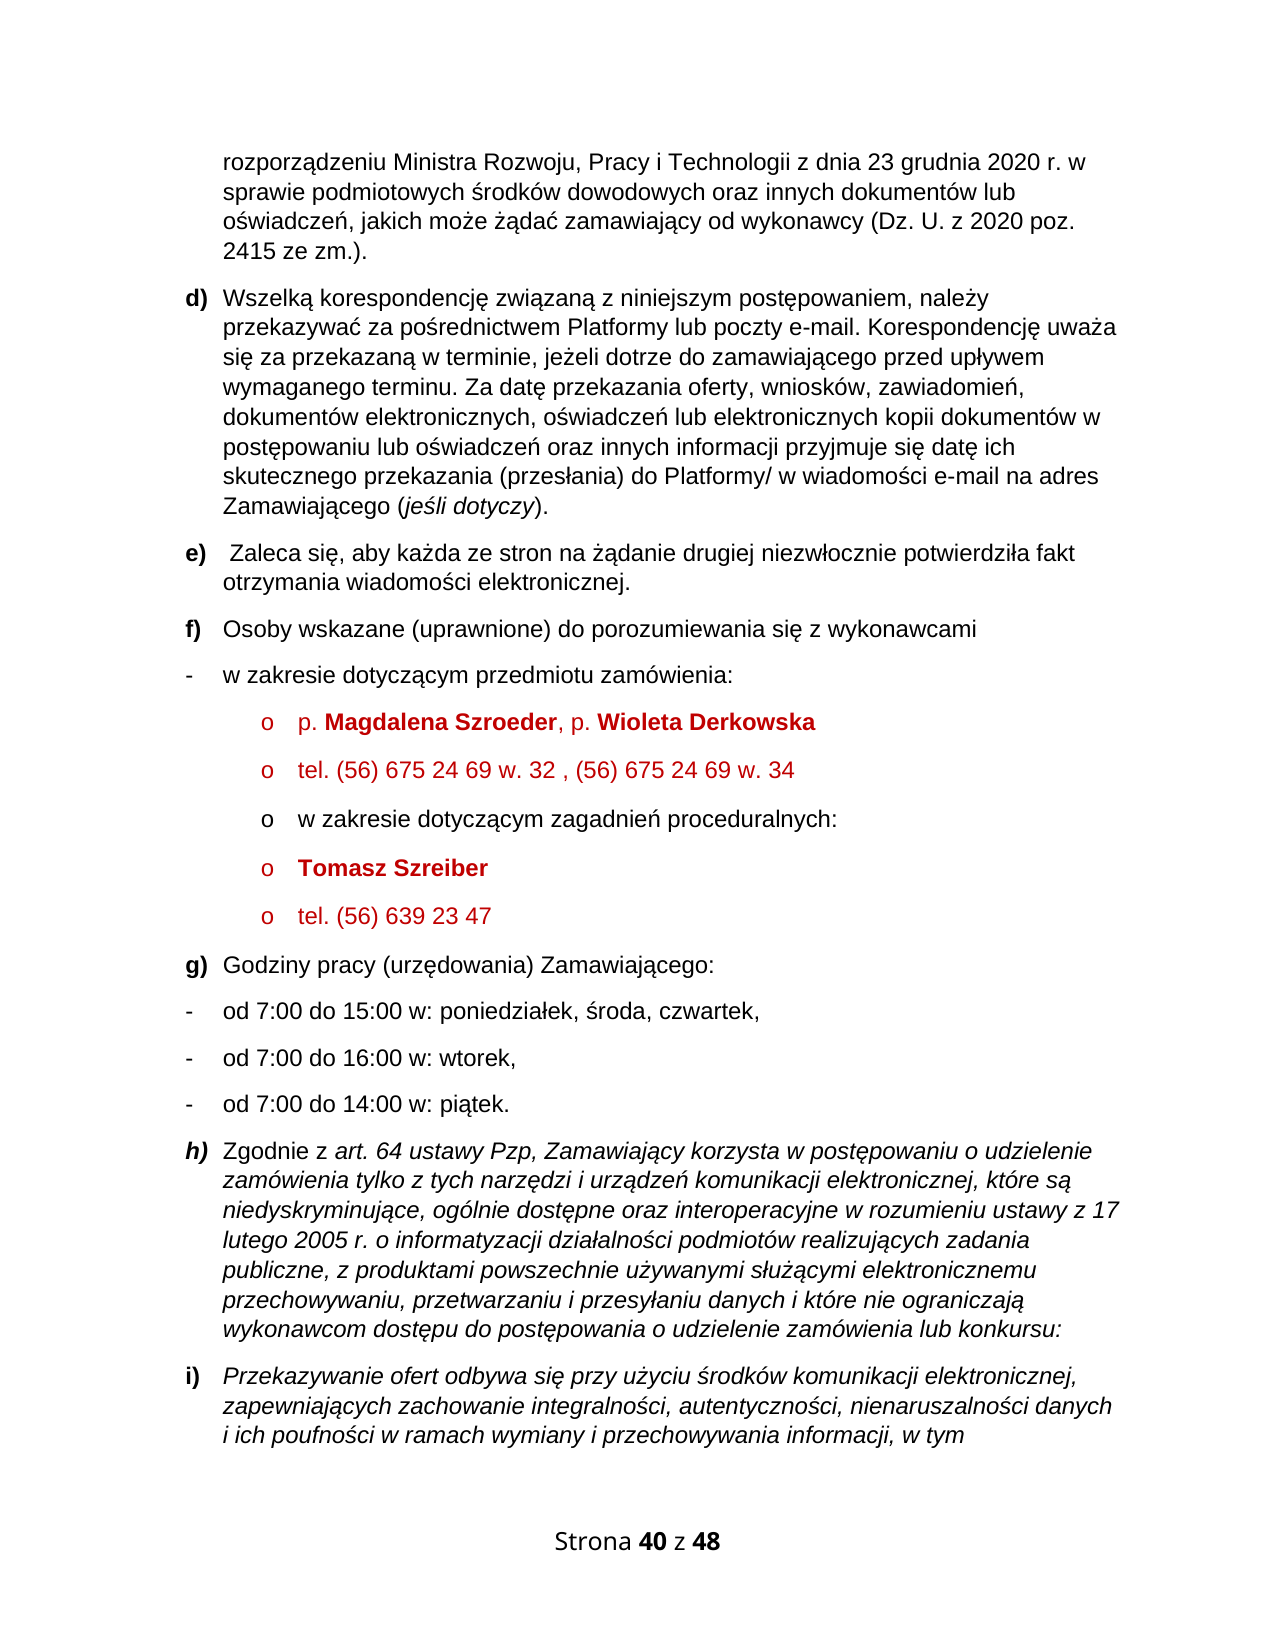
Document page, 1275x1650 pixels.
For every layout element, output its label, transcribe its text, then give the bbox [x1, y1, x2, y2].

list Osoby wskazane (uprawnione) do porozumiewania się z wykonawcami [185, 615, 1127, 642]
list Zgodnie z art. 64 ustawy Pzp, Zamawiający korzysta w postępowaniu o udzielenie zamówienia tylko z tych narzędzi i urządzeń komunikacji elektronicznej, które są niedyskryminujące, ogólnie dostępne oraz interoperacyjne w rozumieniu ustawy z 17 lutego 2005 r. o informatyzacji działalności podmiotów realizujących zadania publiczne, z produktami powszechnie używanymi służącymi elektronicznemu przechowywaniu, przetwarzaniu i przesyłaniu danych i które nie ograniczają wykonawcom dostępu do postępowania o udzielenie zamówienia lub konkursu: [185, 1137, 1127, 1343]
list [185, 1362, 1127, 1449]
list w zakresie dotyczącym zagadnień proceduralnych: [260, 805, 1127, 834]
list Zaleca się, aby każda ze stron na żądanie drugiej niezwłocznie potwierdziła fakt otrzymania wiadomości elektronicznej. [185, 538, 1127, 596]
list p. Magdalena Szroeder, p. Wioleta Derkowska [260, 708, 1127, 737]
list Wszelką korespondencję związaną z niniejszym postępowaniem, należy przekazywać za pośrednictwem Platformy lub poczty e-mail. Korespondencję uważa się za przekazaną w terminie, jeżeli dotrze do zamawiającego przed upływem wymaganego terminu. Za datę przekazania oferty, wniosków, zawiadomień, dokumentów elektronicznych, oświadczeń lub elektronicznych kopii dokumentów w postępowaniu lub oświadczeń oraz innych informacji przyjmuje się datę ich skutecznego przekazania (przesłania) do Platformy/ w wiadomości e-mail na adres Zamawiającego (jeśli dotyczy). [185, 283, 1127, 519]
list od 7:00 do 14:00 w: piątek. [185, 1090, 1127, 1118]
list Tomasz Szreiber [260, 853, 1127, 883]
list w zakresie dotyczącym przedmiotu zamówienia: [185, 661, 1127, 689]
list tel. (56) 639 23 47 [260, 902, 1127, 932]
list Godziny pracy (urzędowania) Zamawiającego: [185, 951, 1127, 978]
list od 7:00 do 15:00 w: poniedziałek, środa, czwartek, [185, 997, 1127, 1025]
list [185, 148, 1127, 264]
list tel. (56) 675 24 69 w. 32 , (56) 675 24 69 w. 34 [260, 756, 1127, 786]
list od 7:00 do 16:00 w: wtorek, [185, 1044, 1127, 1071]
